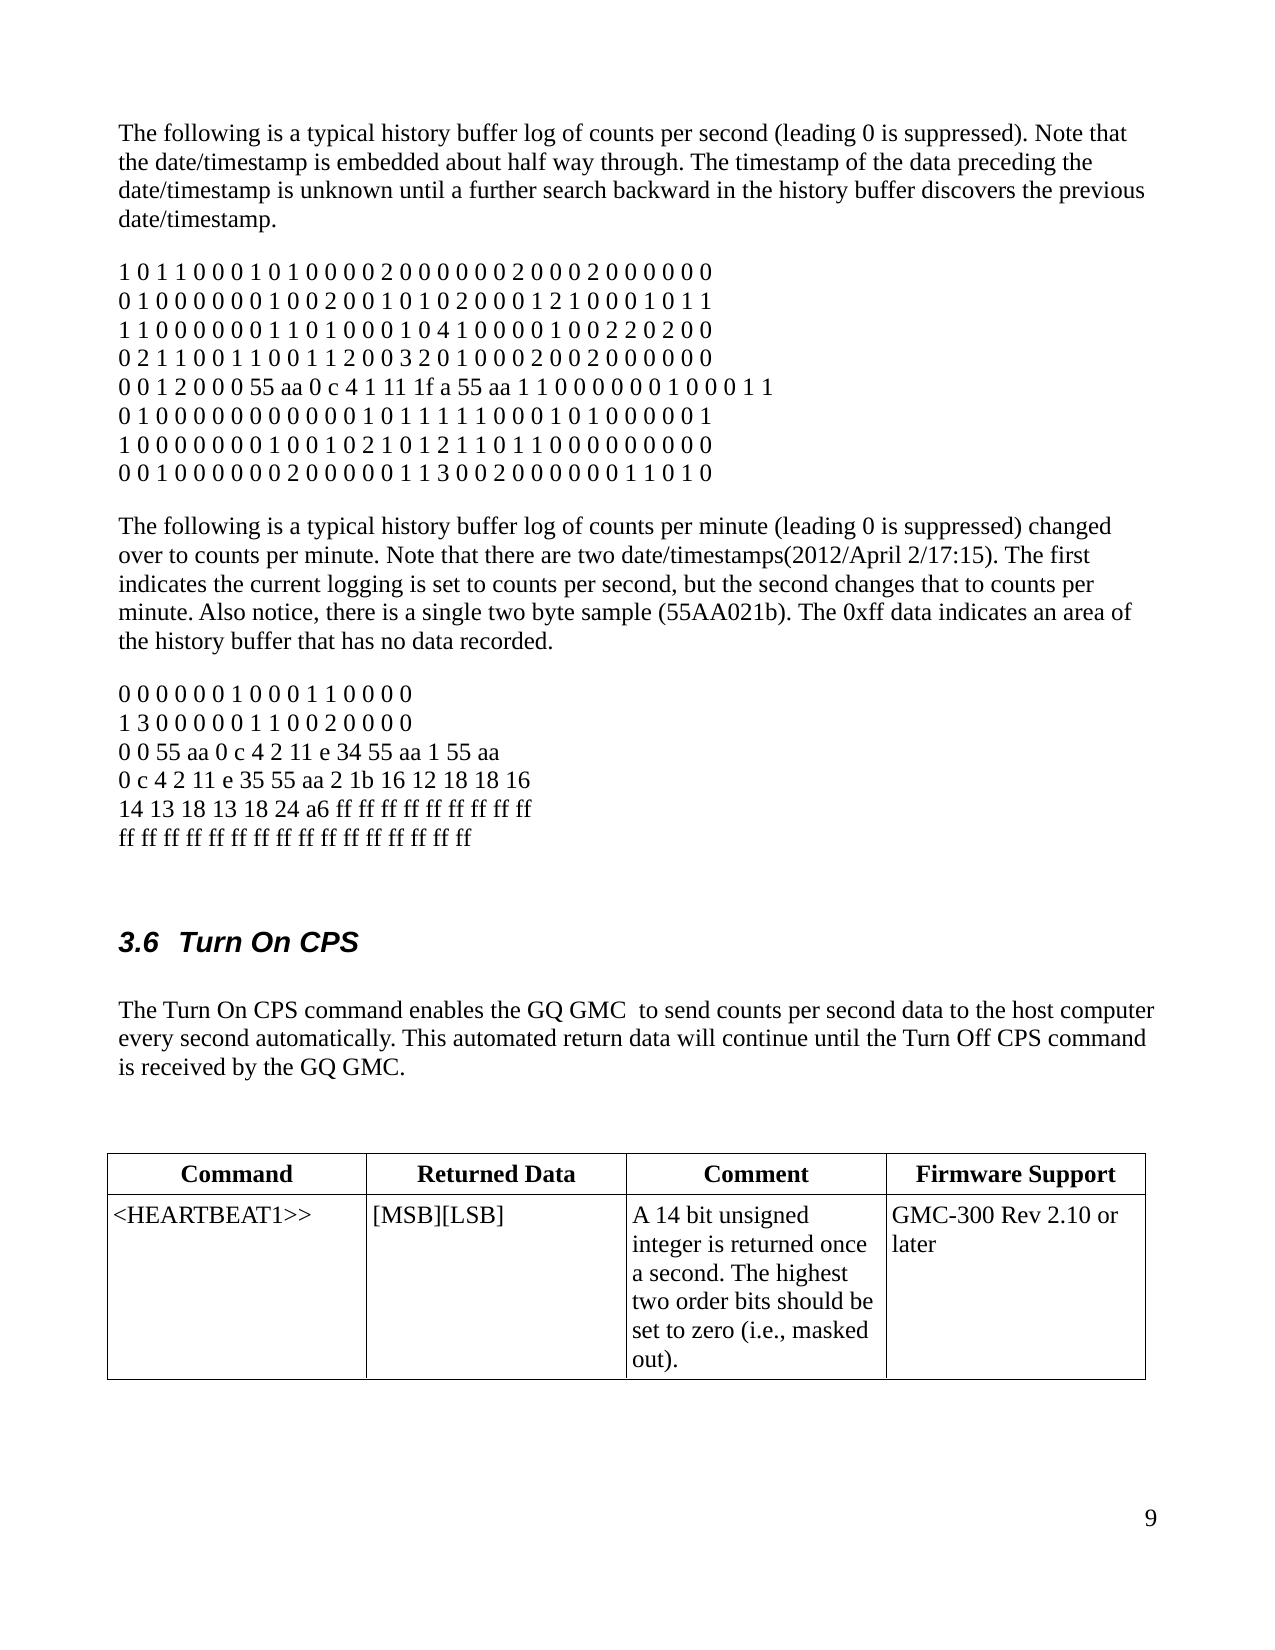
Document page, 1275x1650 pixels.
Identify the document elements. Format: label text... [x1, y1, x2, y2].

text The following is a typical history buffer log of counts per second (leading 0 is suppressed). Note that the date/timestamp is embedded about half way through. The timestamp of the data preceding the date/timestamp is unknown until a further search backward in the history buffer discovers the previous date/timestamp. [118, 118, 1157, 233]
text 0 0 0 0 0 0 1 0 0 0 1 1 0 0 0 0 [118, 679, 1157, 708]
table_cell <HEARTBEAT1>> [108, 1195, 366, 1378]
table_cell GMC-300 Rev 2.10 or later [887, 1195, 1145, 1378]
text 0 c 4 2 11 e 35 55 aa 2 1b 16 12 18 18 16 [118, 765, 1157, 794]
text 0 0 1 2 0 0 0 55 aa 0 c 4 1 11 1f a 55 aa 1 1 0 0 0 0 0 0 1 0 0 0 1 1 [118, 372, 1157, 401]
text 0 0 55 aa 0 c 4 2 11 e 34 55 aa 1 55 aa [118, 737, 1157, 765]
text 1 0 1 1 0 0 0 1 0 1 0 0 0 0 2 0 0 0 0 0 0 2 0 0 0 2 0 0 0 0 0 0 [118, 257, 1157, 286]
text ff ff ff ff ff ff ff ff ff ff ff ff ff ff ff ff [118, 823, 1157, 852]
table_cell A 14 bit unsigned integer is returned once a second. The highest two order bits should be set to zero (i.e., masked out). [627, 1195, 886, 1378]
text 1 3 0 0 0 0 0 1 1 0 0 2 0 0 0 0 [118, 708, 1157, 737]
text 0 2 1 1 0 0 1 1 0 0 1 1 2 0 0 3 2 0 1 0 0 0 2 0 0 2 0 0 0 0 0 0 [118, 343, 1157, 372]
text 1 0 0 0 0 0 0 0 1 0 0 1 0 2 1 0 1 2 1 1 0 1 1 0 0 0 0 0 0 0 0 0 [118, 430, 1157, 458]
text 0 0 1 0 0 0 0 0 0 2 0 0 0 0 0 1 1 3 0 0 2 0 0 0 0 0 0 1 1 0 1 0 [118, 458, 1157, 487]
text The following is a typical history buffer log of counts per minute (leading 0 is suppressed) changed over to counts per minute. Note that there are two date/timestamps(2012/April 2/17:15). The first indicates the current logging is set to counts per second, but the second changes that to counts per minute. Also notice, there is a single two byte sample (55AA021b). The 0xff data indicates an area of the history buffer that has no data recorded. [118, 511, 1157, 655]
text 14 13 18 13 18 24 a6 ff ff ff ff ff ff ff ff ff [118, 794, 1157, 823]
text 0 1 0 0 0 0 0 0 1 0 0 2 0 0 1 0 1 0 2 0 0 0 1 2 1 0 0 0 1 0 1 1 [118, 286, 1157, 315]
table_cell [MSB][LSB] [367, 1195, 626, 1378]
table_header Firmware Support [887, 1154, 1145, 1194]
table_header Command [108, 1154, 366, 1194]
subtitle 3.6 Turn On CPS [118, 925, 1157, 958]
table_header Comment [627, 1154, 886, 1194]
text 0 1 0 0 0 0 0 0 0 0 0 0 0 1 0 1 1 1 1 1 0 0 0 1 0 1 0 0 0 0 0 1 [118, 401, 1157, 430]
text 1 1 0 0 0 0 0 0 1 1 0 1 0 0 0 1 0 4 1 0 0 0 0 1 0 0 2 2 0 2 0 0 [118, 315, 1157, 343]
table_header Returned Data [367, 1154, 626, 1194]
text The Turn On CPS command enables the GQ GMC to send counts per second data to the host computer every second automatically. This automated return data will continue until the Turn Off CPS command is received by the GQ GMC. [118, 995, 1157, 1081]
